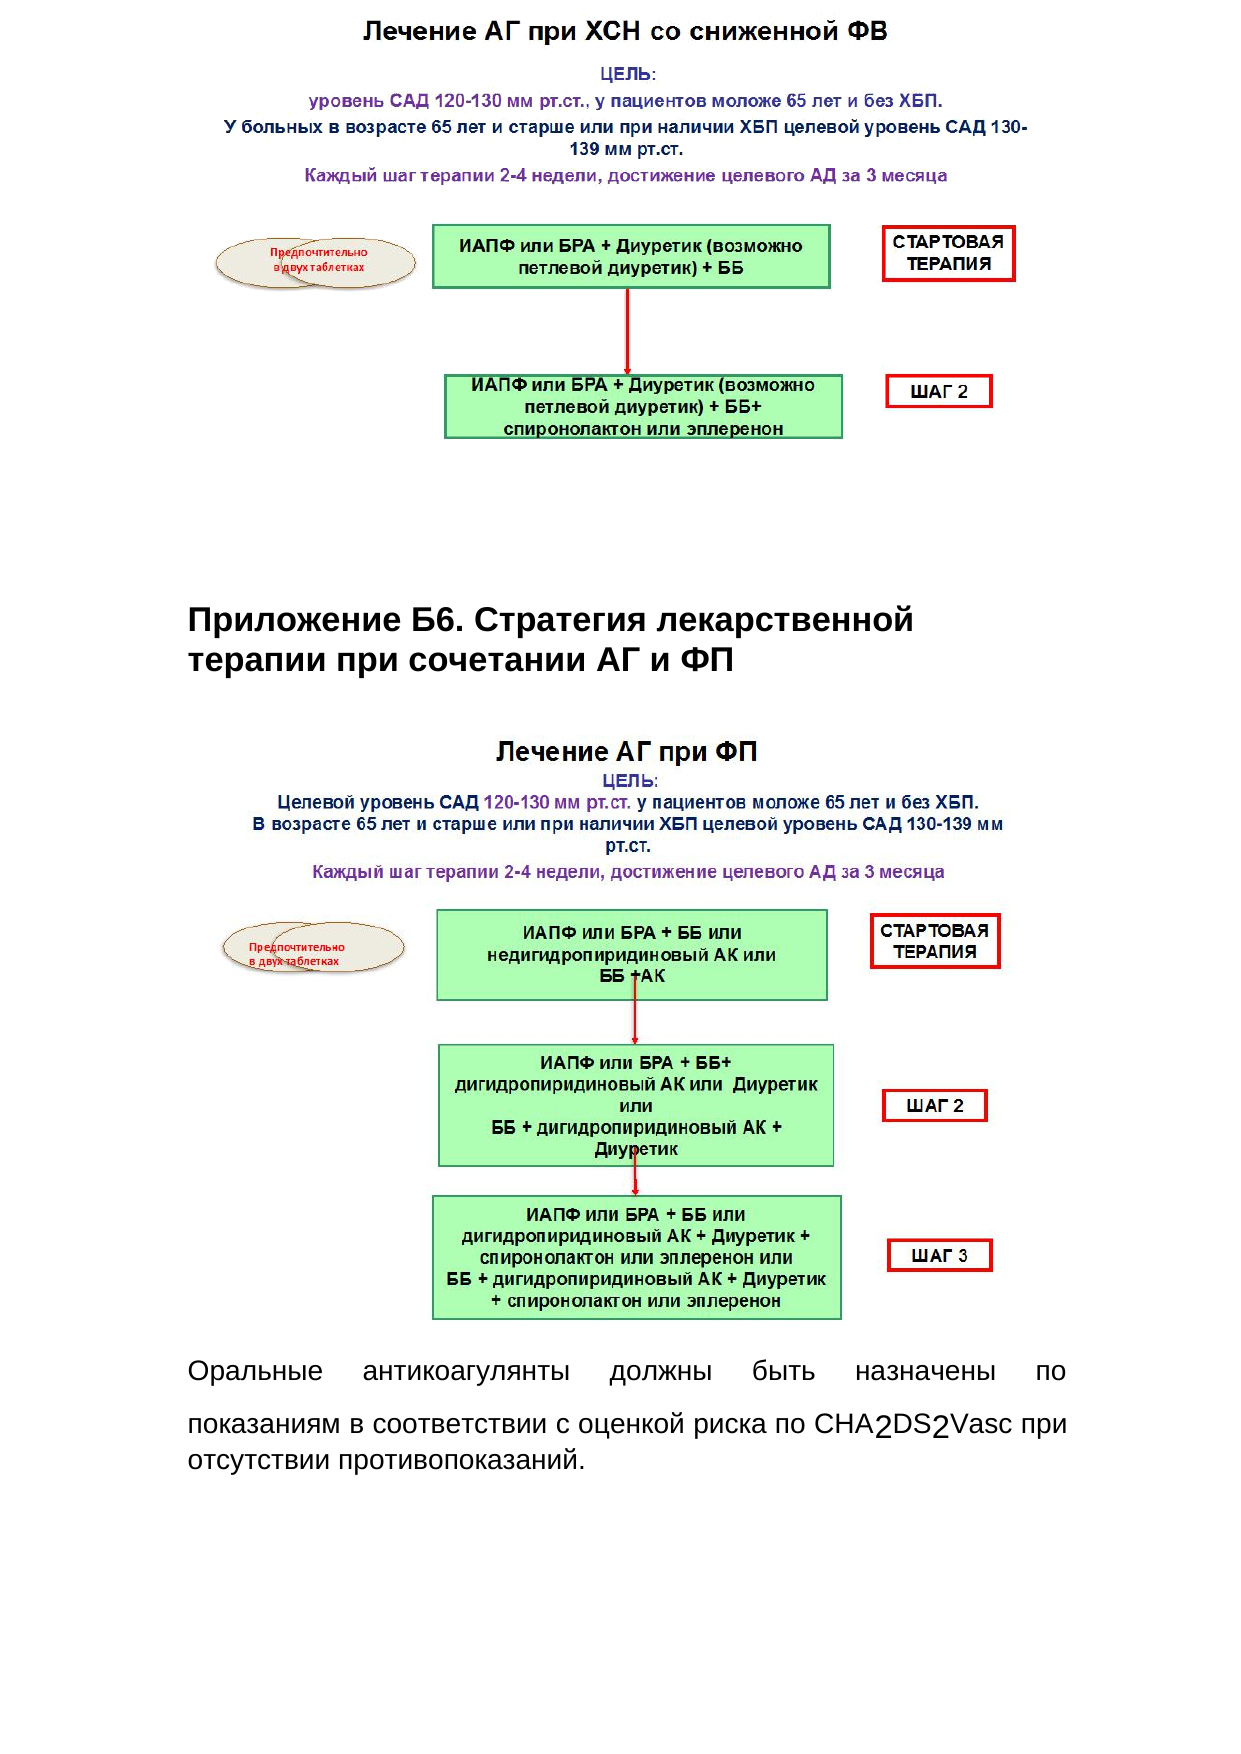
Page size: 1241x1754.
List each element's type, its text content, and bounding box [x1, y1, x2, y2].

text Приложение Б6. Стратегия лекарственной терапии при сочетании АГ и ФП [187, 599, 926, 679]
picture [187, 720, 1068, 1327]
picture [187, 0, 1068, 458]
text Оральные антикоагулянты должны быть назначены по показаниям в соответствии с оценкой риска по CHA2DS2Vasc при отсутствии противопоказаний. [187, 1357, 1067, 1475]
